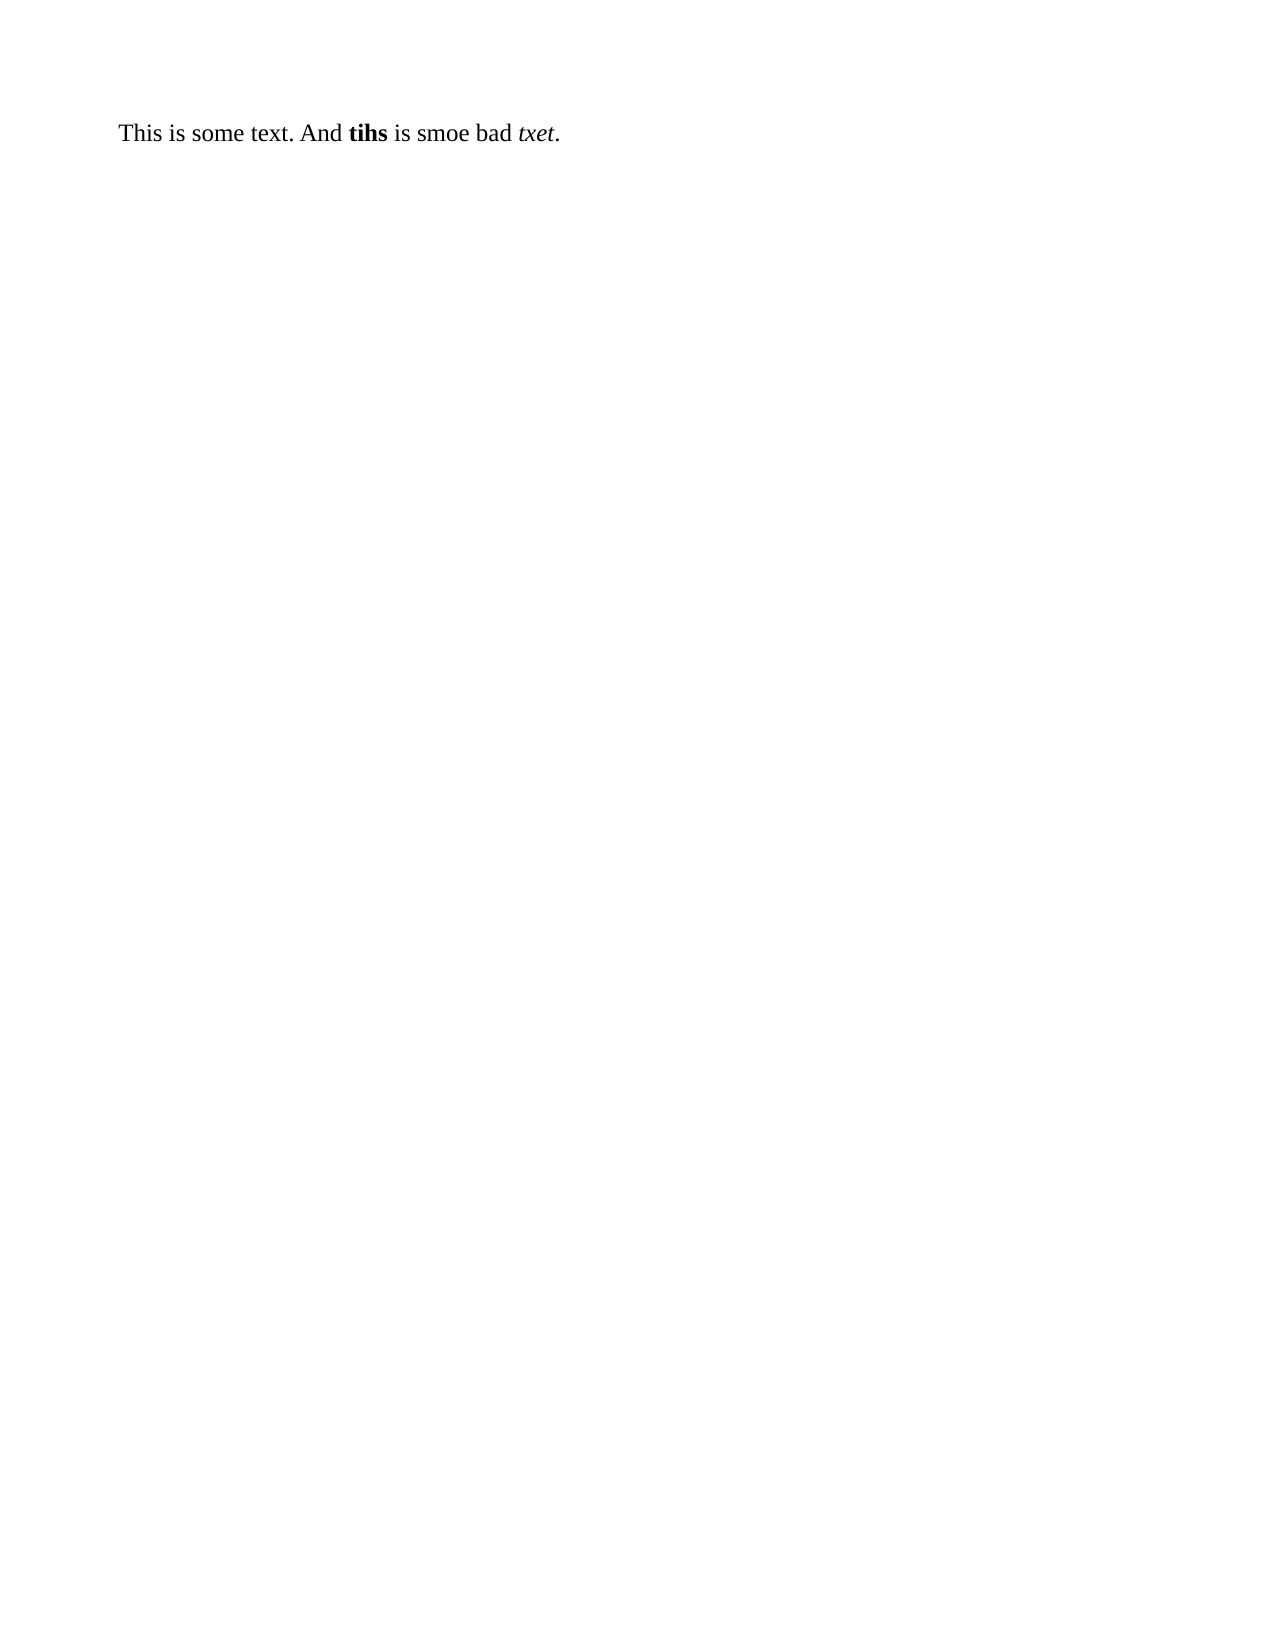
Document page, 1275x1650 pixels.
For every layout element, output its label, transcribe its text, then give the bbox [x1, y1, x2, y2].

text This is some text. And tihs is smoe bad txet. [118, 118, 1157, 147]
